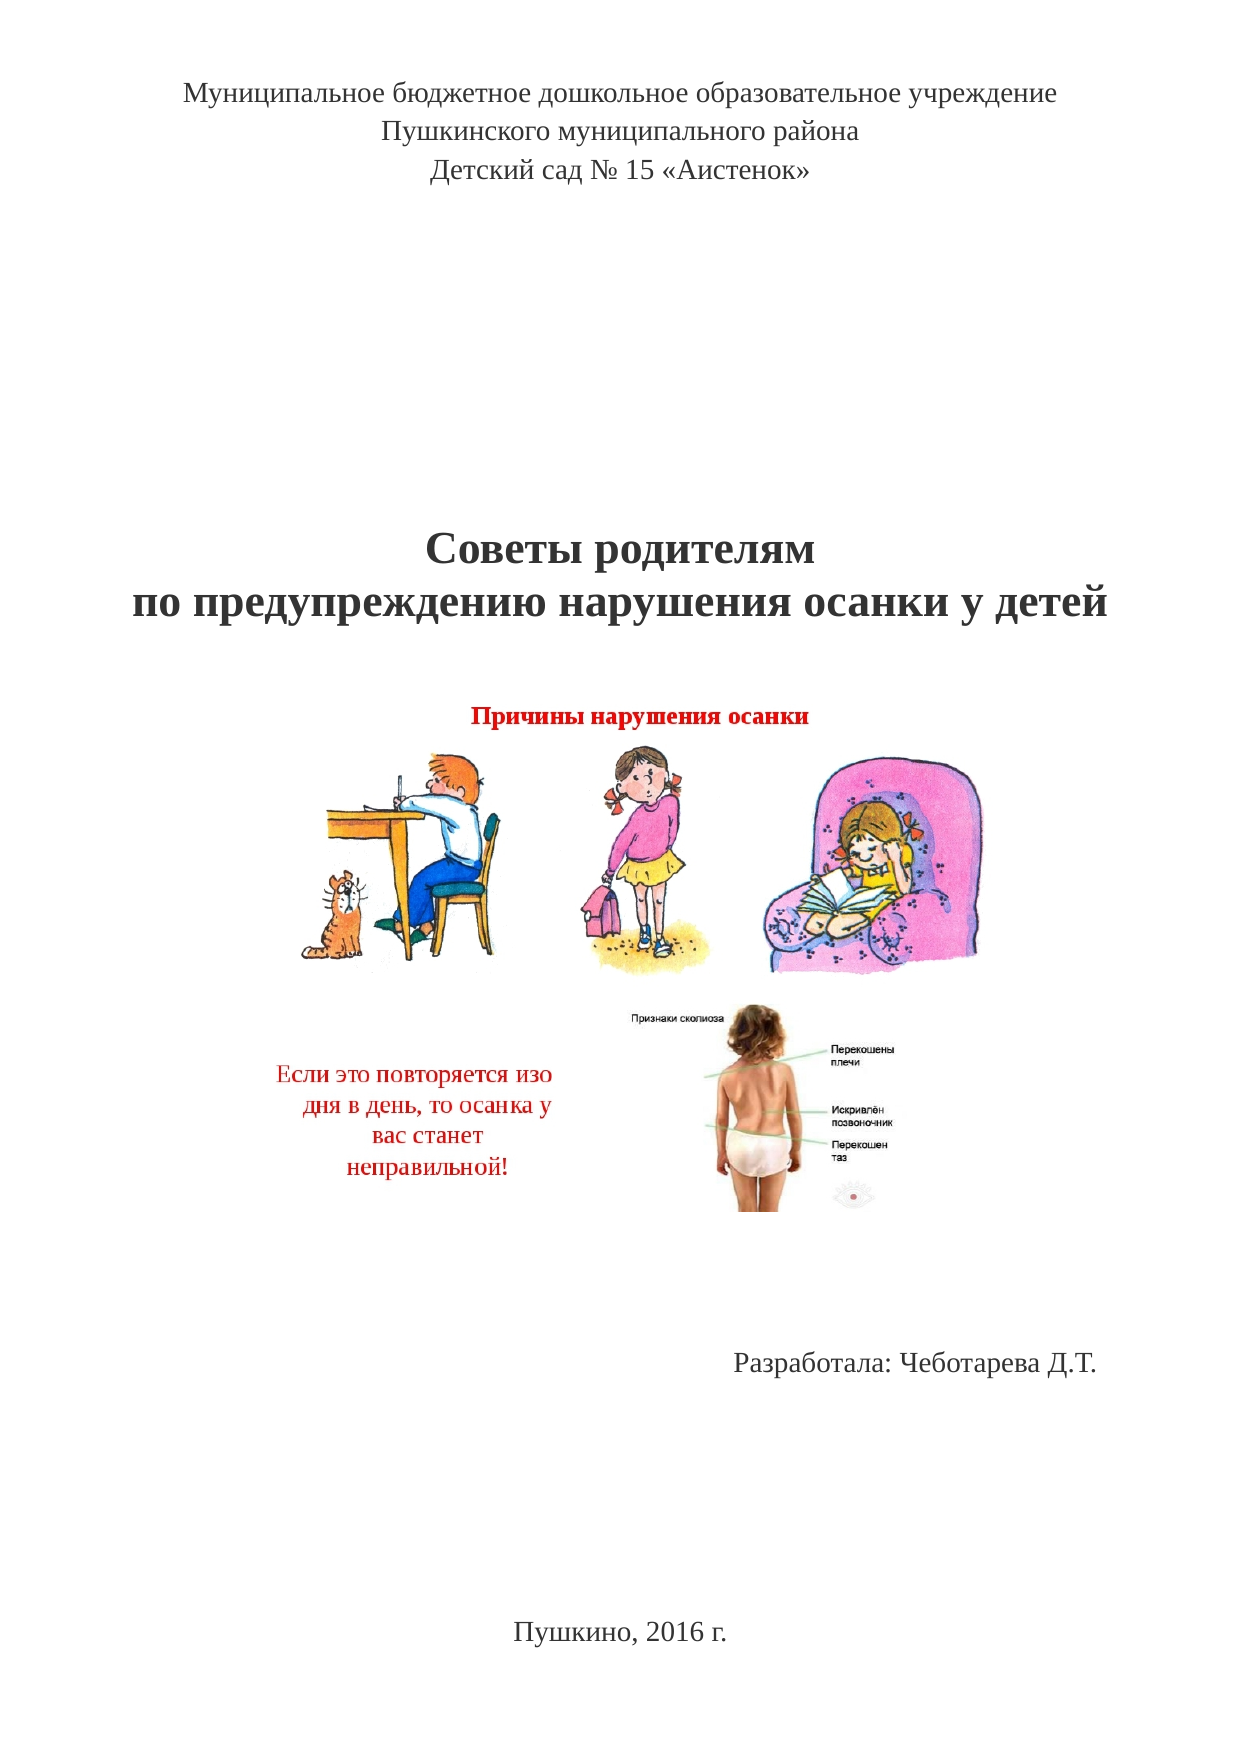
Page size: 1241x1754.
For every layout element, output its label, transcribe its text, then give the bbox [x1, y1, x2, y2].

text Разработала: Чеботарева Д.Т. [591, 1346, 1165, 1379]
text Пушкино, 2016 г. [75, 1614, 1165, 1647]
text Детский сад № 15 «Аистенок» [75, 152, 1165, 186]
picture [235, 678, 1005, 1212]
text Муниципальное бюджетное дошкольное образовательное учреждение [75, 75, 1165, 108]
text по предупреждению нарушения осанки у детей [75, 573, 1165, 626]
text Пушкинского муниципального района [75, 113, 1165, 147]
text Советы родителям [75, 521, 1165, 573]
